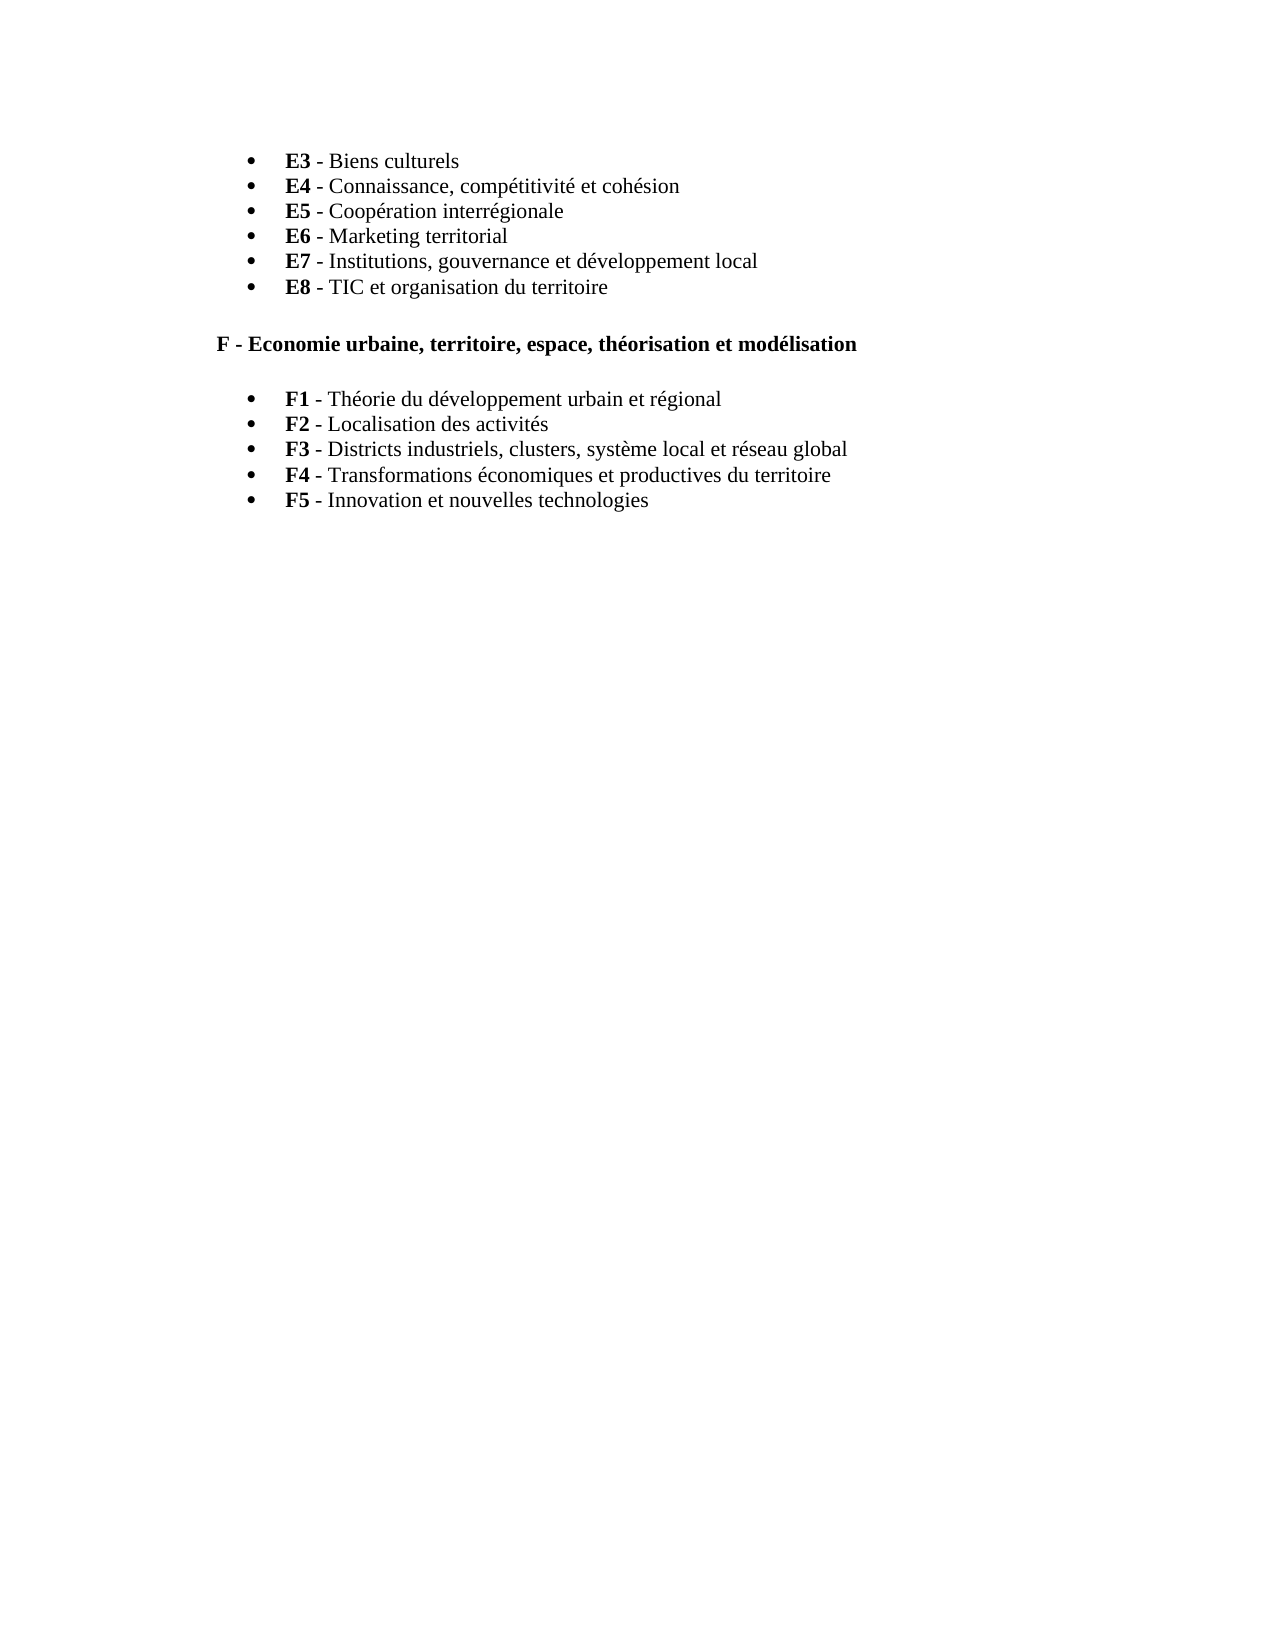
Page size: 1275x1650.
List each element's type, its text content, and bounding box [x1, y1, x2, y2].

list F3 - Districts industriels, clusters, système local et réseau global [248, 436, 1127, 462]
list F4 - Transformations économiques et productives du territoire [248, 462, 1127, 487]
list E8 - TIC et organisation du territoire [248, 274, 1127, 299]
list F5 - Innovation et nouvelles technologies [248, 487, 1127, 512]
list F2 - Localisation des activités [248, 411, 1127, 436]
list E7 - Institutions, gouvernance et développement local [248, 248, 1127, 274]
list E6 - Marketing territorial [248, 223, 1127, 248]
list E5 - Coopération interrégionale [248, 198, 1127, 223]
list E3 - Biens culturels [248, 148, 1127, 173]
list F1 - Théorie du développement urbain et régional [248, 386, 1127, 411]
text F - Economie urbaine, territoire, espace, théorisation et modélisation [210, 328, 1127, 357]
list E4 - Connaissance, compétitivité et cohésion [248, 173, 1127, 198]
